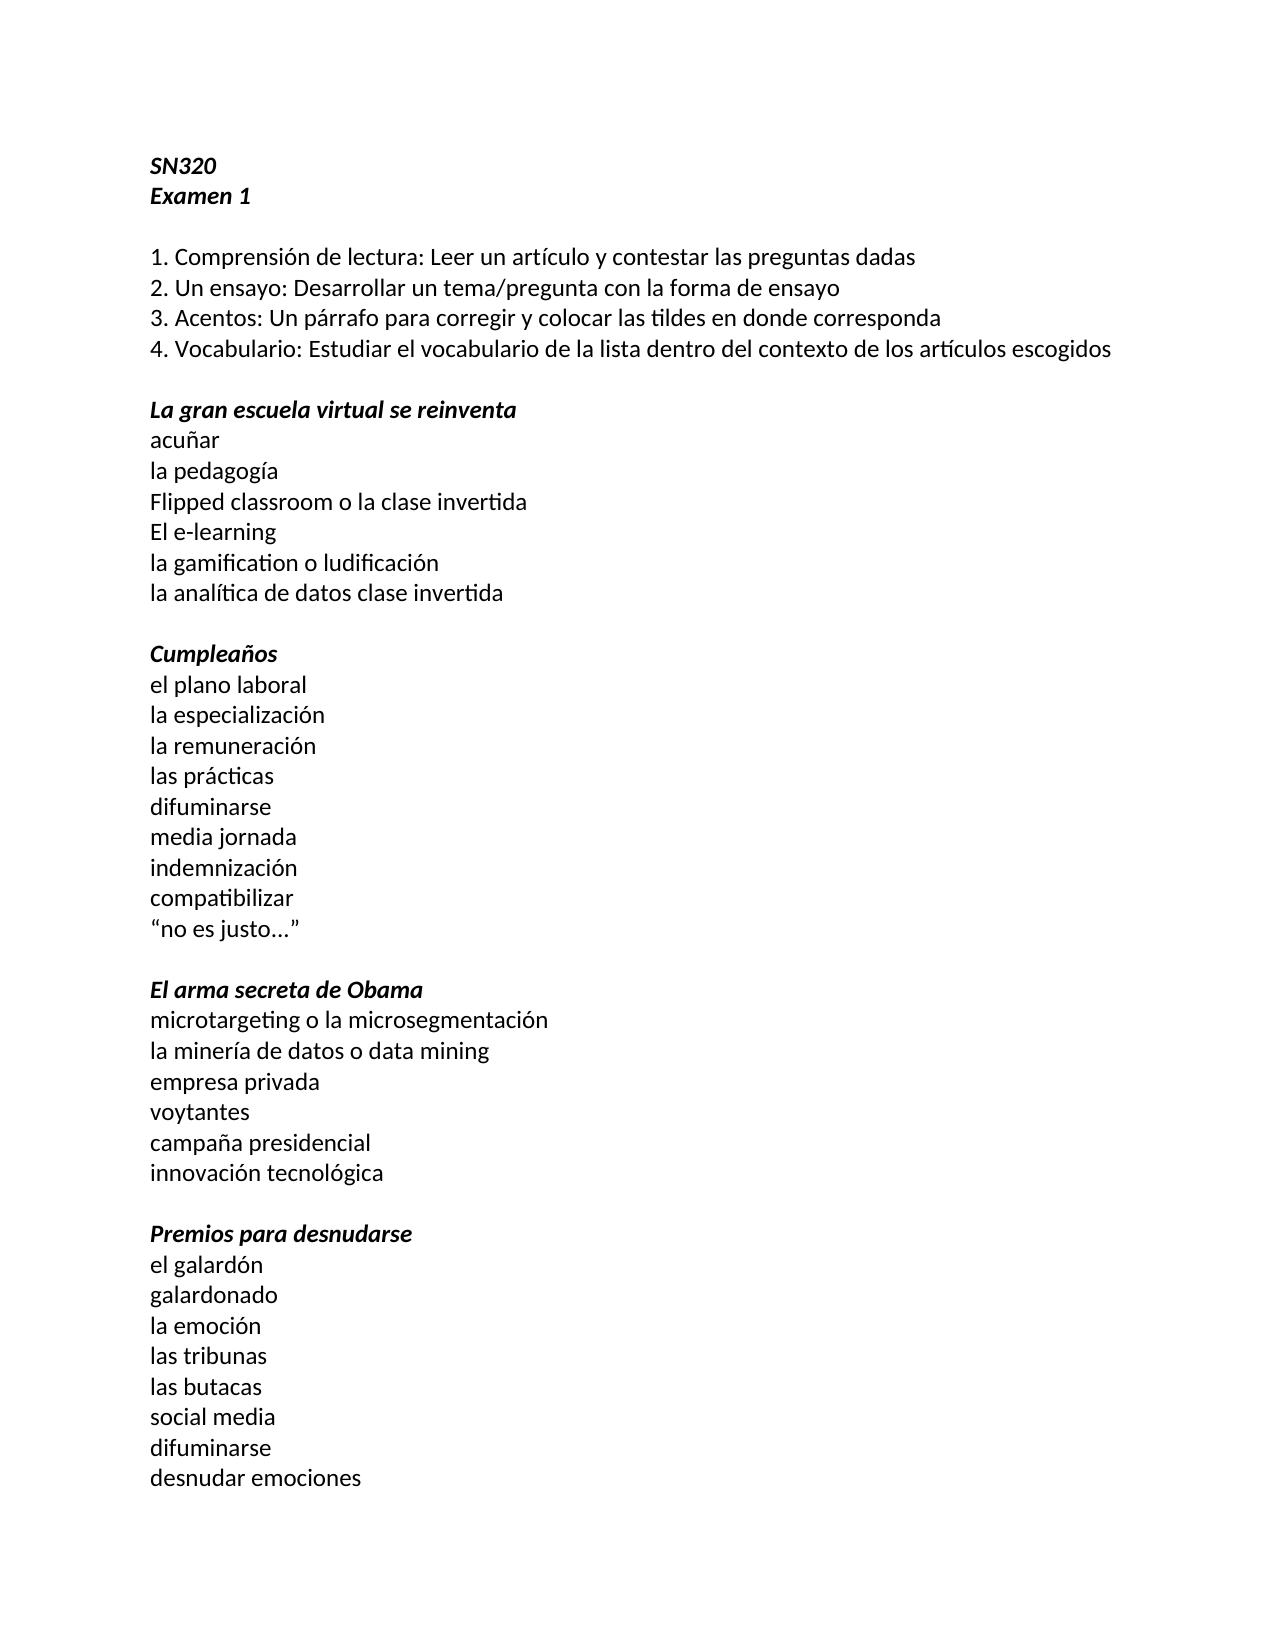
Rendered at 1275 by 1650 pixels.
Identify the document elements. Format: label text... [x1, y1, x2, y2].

text el galardón [150, 1249, 1125, 1279]
text las prácticas [150, 760, 1125, 791]
text 3. Acentos: Un párrafo para corregir y colocar las tildes en donde corresponda [150, 303, 1125, 333]
text la minería de datos o data mining [150, 1035, 1125, 1066]
text La gran escuela virtual se reinventa [150, 394, 1125, 425]
text indemnización [150, 852, 1125, 882]
text el plano laboral [150, 669, 1125, 699]
text difuminarse [150, 1432, 1125, 1462]
text difuminarse [150, 791, 1125, 821]
text “no es justo...” [150, 913, 1125, 943]
text compatibilizar [150, 882, 1125, 913]
text campaña presidencial [150, 1127, 1125, 1157]
text El arma secreta de Obama [150, 974, 1125, 1004]
text acuñar [150, 425, 1125, 455]
text empresa privada [150, 1066, 1125, 1096]
text social media [150, 1401, 1125, 1432]
text la gamification o ludificación [150, 547, 1125, 577]
text SN320 [150, 150, 1125, 181]
text Examen 1 [150, 181, 1125, 211]
text Flipped classroom o la clase invertida [150, 486, 1125, 516]
text desnudar emociones [150, 1462, 1125, 1493]
text la especialización [150, 699, 1125, 730]
text galardonado [150, 1279, 1125, 1310]
text voytantes [150, 1096, 1125, 1127]
text la pedagogía [150, 455, 1125, 486]
text Cumpleaños [150, 638, 1125, 669]
text la emoción [150, 1310, 1125, 1340]
text las tribunas [150, 1340, 1125, 1371]
text microtargeting o la microsegmentación [150, 1004, 1125, 1035]
text la remuneración [150, 730, 1125, 760]
text la analítica de datos clase invertida [150, 577, 1125, 608]
text 2. Un ensayo: Desarrollar un tema/pregunta con la forma de ensayo [150, 272, 1125, 303]
text las butacas [150, 1371, 1125, 1401]
text El e-learning [150, 516, 1125, 547]
text 4. Vocabulario: Estudiar el vocabulario de la lista dentro del contexto de los artículos escogidos [150, 333, 1125, 364]
text media jornada [150, 821, 1125, 852]
text 1. Comprensión de lectura: Leer un artículo y contestar las preguntas dadas [150, 242, 1125, 272]
text innovación tecnológica [150, 1157, 1125, 1188]
text Premios para desnudarse [150, 1218, 1125, 1249]
